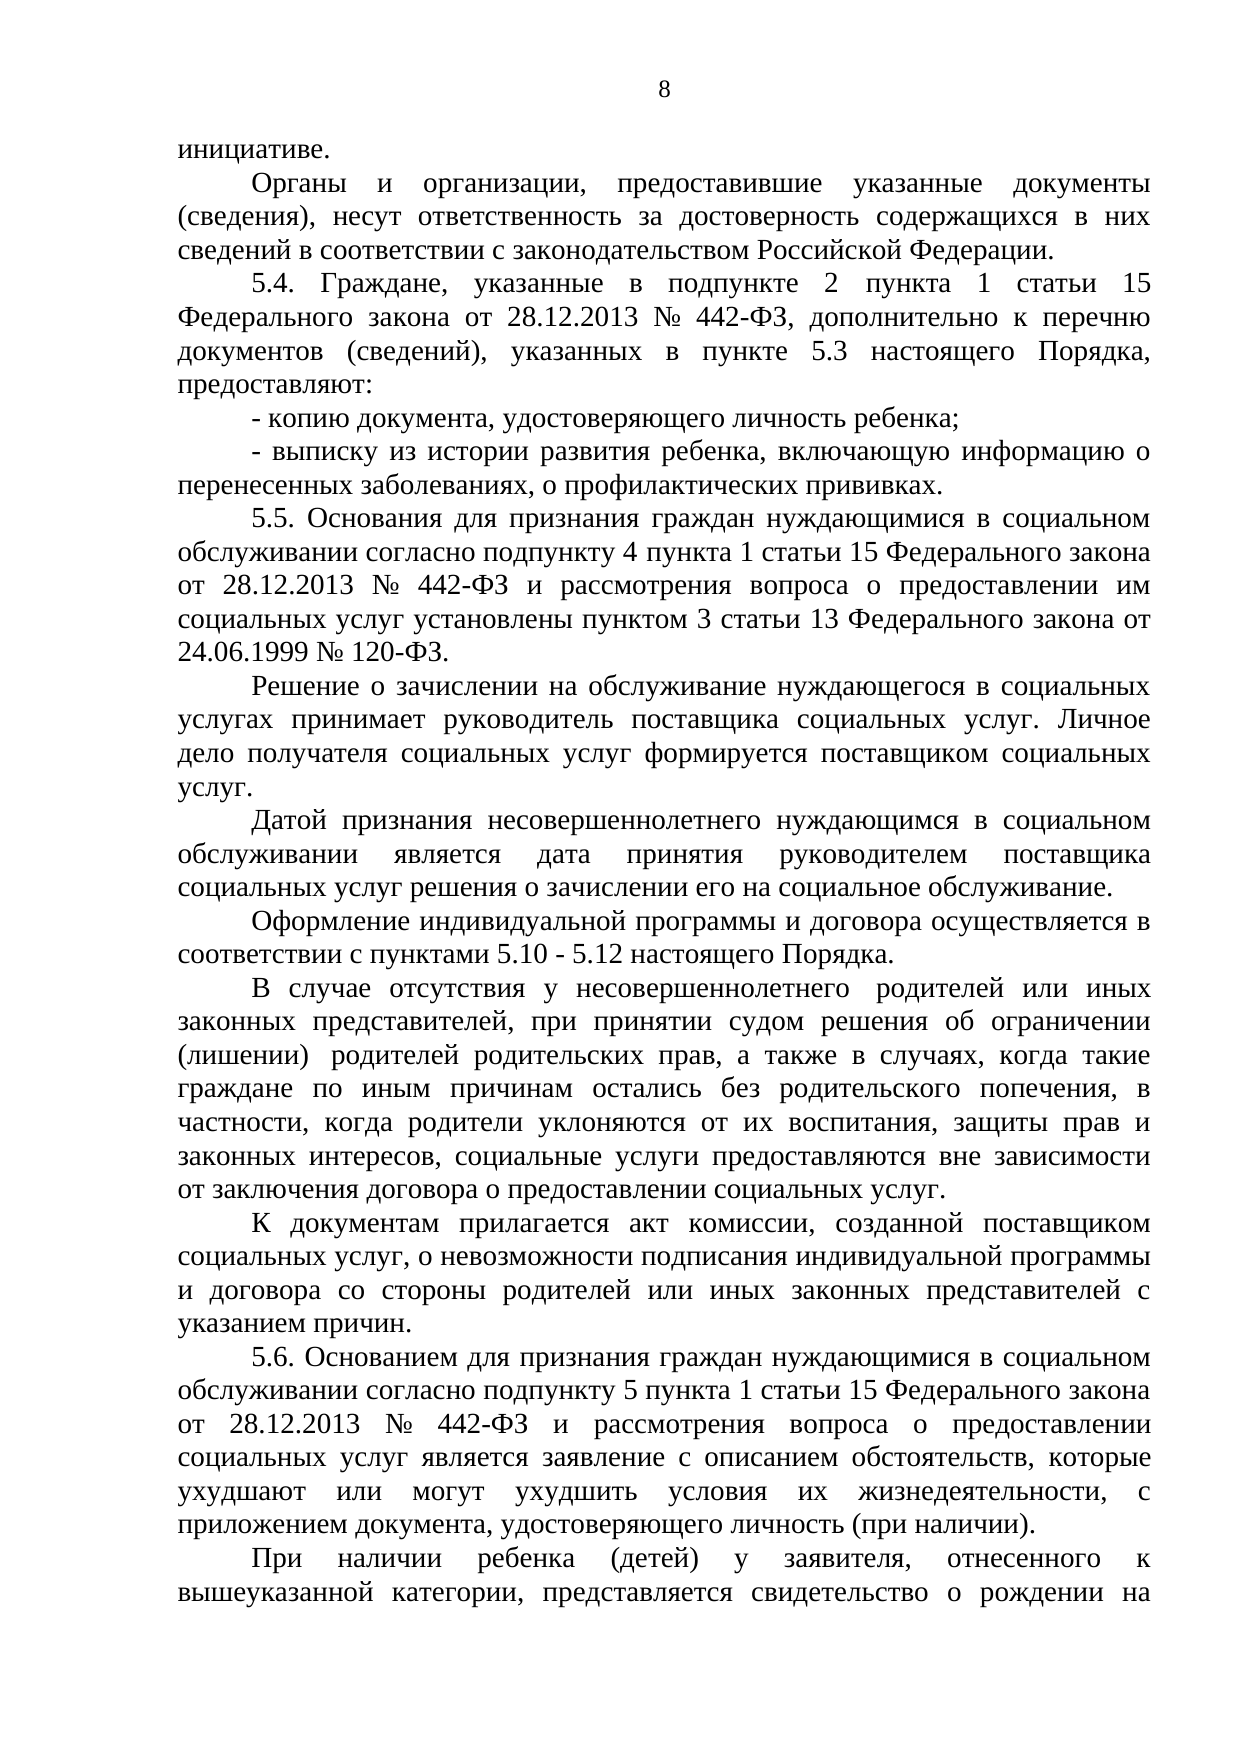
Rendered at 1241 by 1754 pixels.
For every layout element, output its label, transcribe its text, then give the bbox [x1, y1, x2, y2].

text В случае отсутствия у несовершеннолетнего родителей или иных законных представителей, при принятии судом решения об ограничении (лишении) родителей родительских прав, а также в случаях, когда такие граждане по иным причинам остались без родительского попечения, в частности, когда родители уклоняются от их воспитания, защиты прав и законных интересов, социальные услуги предоставляются вне зависимости от заключения договора о предоставлении социальных услуг. [177, 970, 1152, 1205]
text Органы и организации, предоставившие указанные документы (сведения), несут ответственность за достоверность содержащихся в них сведений в соответствии с законодательством Российской Федерации. [177, 165, 1152, 266]
text 5.6. Основанием для признания граждан нуждающимися в социальном обслуживании согласно подпункту 5 пункта 1 статьи 15 Федерального закона от 28.12.2013 № 442-ФЗ и рассмотрения вопроса о предоставлении социальных услуг является заявление с описанием обстоятельств, которые ухудшают или могут ухудшить условия их жизнедеятельности, с приложением документа, удостоверяющего личность (при наличии). [177, 1339, 1152, 1540]
text Оформление индивидуальной программы и договора осуществляется в соответствии с пунктами 5.10 - 5.12 настоящего Порядка. [177, 903, 1152, 970]
text - выписку из истории развития ребенка, включающую информацию о перенесенных заболеваниях, о профилактических прививках. [177, 433, 1152, 500]
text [177, 1540, 1152, 1607]
text 5.4. Граждане, указанные в подпункте 2 пункта 1 статьи 15 Федерального закона от 28.12.2013 № 442-ФЗ, дополнительно к перечню документов (сведений), указанных в пункте 5.3 настоящего Порядка, предоставляют: [177, 266, 1152, 400]
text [177, 131, 1152, 165]
text К документам прилагается акт комиссии, созданной поставщиком социальных услуг, о невозможности подписания индивидуальной программы и договора со стороны родителей или иных законных представителей с указанием причин. [177, 1205, 1152, 1339]
text - копию документа, удостоверяющего личность ребенка; [177, 400, 1152, 433]
text Решение о зачислении на обслуживание нуждающегося в социальных услугах принимает руководитель поставщика социальных услуг. Личное дело получателя социальных услуг формируется поставщиком социальных услуг. [177, 668, 1152, 802]
text Датой признания несовершеннолетнего нуждающимся в социальном обслуживании является дата принятия руководителем поставщика социальных услуг решения о зачислении его на социальное обслуживание. [177, 802, 1152, 903]
text 5.5. Основания для признания граждан нуждающимися в социальном обслуживании согласно подпункту 4 пункта 1 статьи 15 Федерального закона от 28.12.2013 № 442-ФЗ и рассмотрения вопроса о предоставлении им социальных услуг установлены пунктом 3 статьи 13 Федерального закона от 24.06.1999 № 120-ФЗ. [177, 500, 1152, 668]
